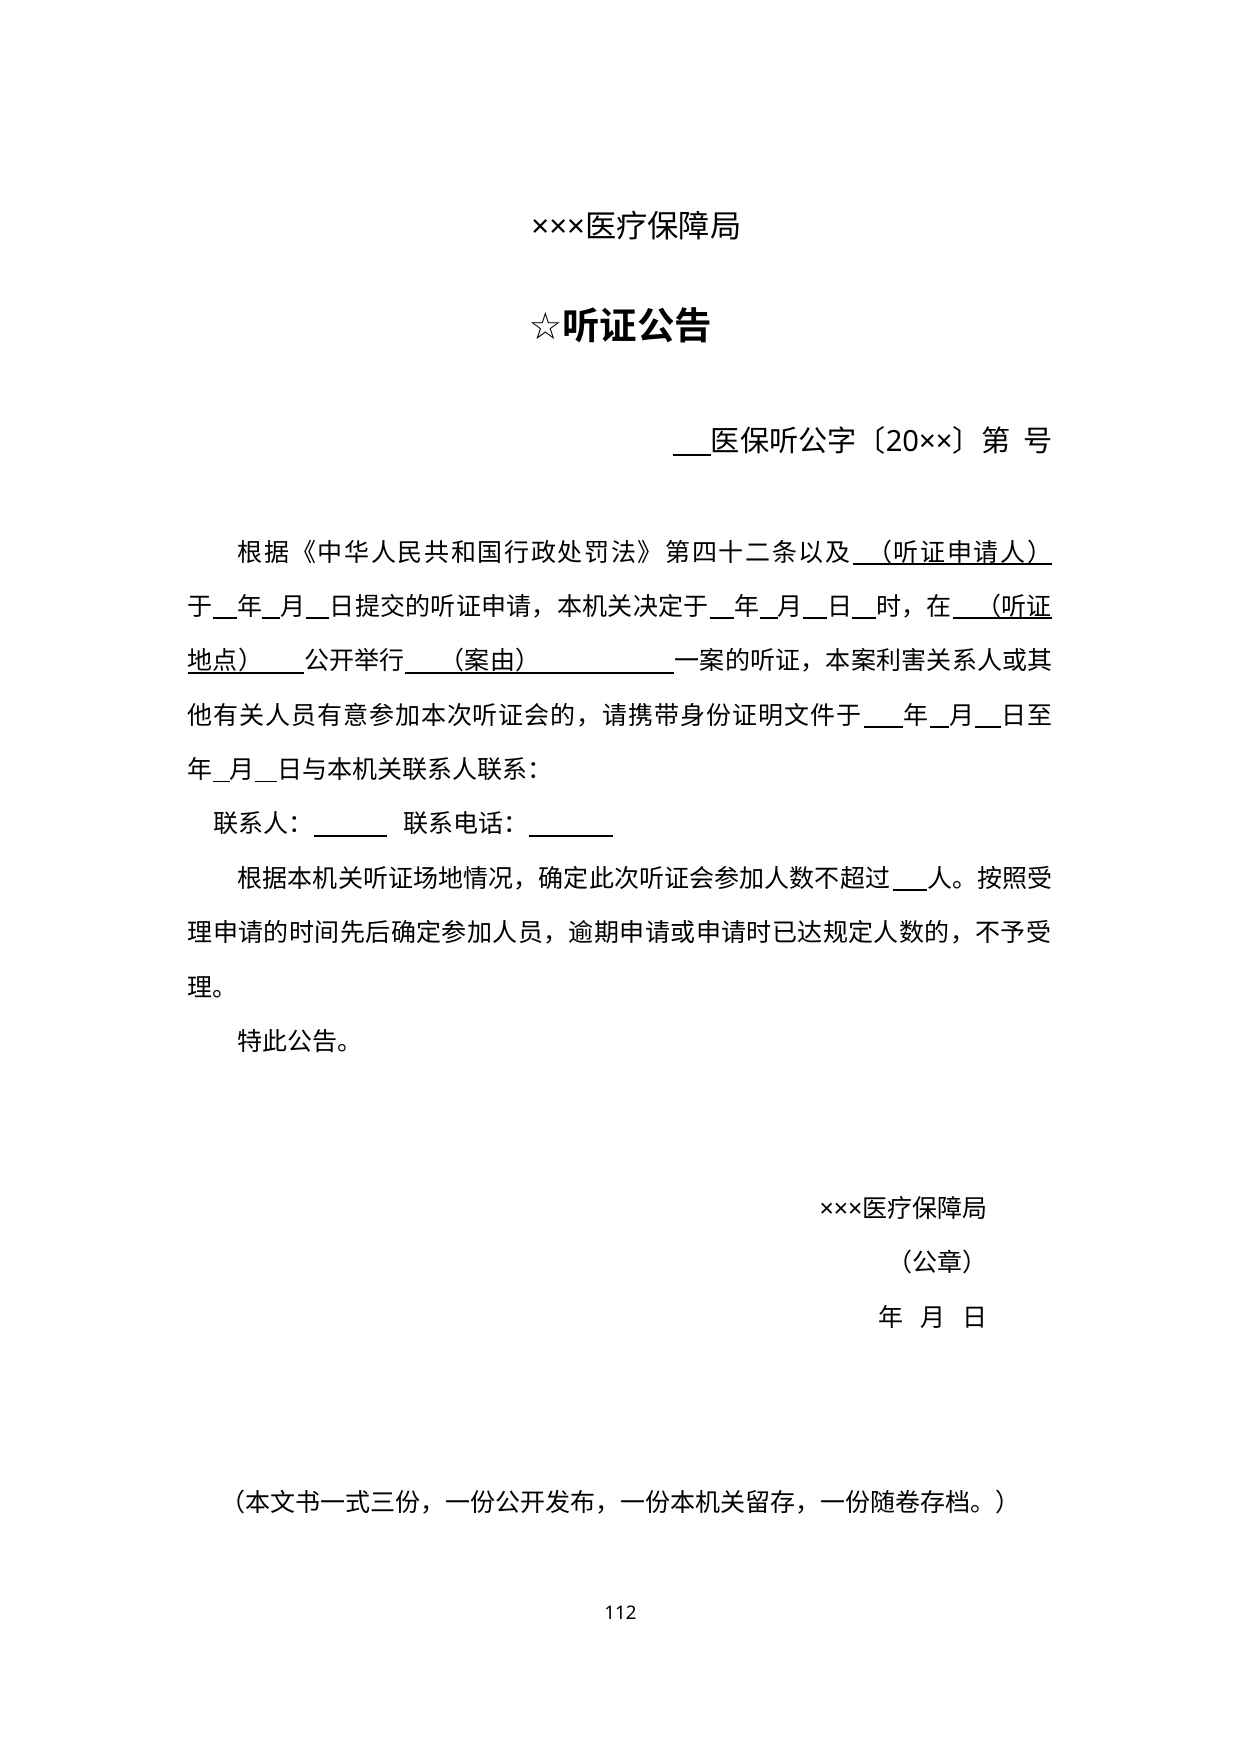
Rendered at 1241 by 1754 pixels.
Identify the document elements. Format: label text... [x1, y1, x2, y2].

text ×××医疗保障局 [231, 1188, 987, 1224]
text ×××医疗保障局 [187, 201, 1053, 246]
text （本文书一式三份，一份公开发布，一份本机关留存，一份随卷存档。） [187, 1482, 1053, 1518]
text 根据《中华人民共和国行政处罚法》第四十二条以及 （听证申请人） 于 年 月 日提交的听证申请，本机关决定于 年 月 日 时，在 （听证地点） 公开举行 （案由） 一案的听证，本案利害关系人或其他有关人员有意参加本次听证会的，请携带身份证明文件于 年 月 日至 年 月 日与本机关联系人联系： [187, 532, 1053, 786]
text 医保听公字〔20××〕第 号 [187, 417, 1053, 460]
text 联系人： 联系电话： [187, 804, 1053, 840]
list 特此公告。 [187, 1021, 1053, 1058]
list 根据本机关听证场地情况，确定此次听证会参加人数不超过 人。按照受理申请的时间先后确定参加人员，逾期申请或申请时已达规定人数的，不予受理。 [187, 858, 1053, 1003]
text （公章） [231, 1243, 987, 1279]
subtitle ☆听证公告 [187, 296, 1053, 351]
text 年 月 日 [231, 1297, 987, 1333]
